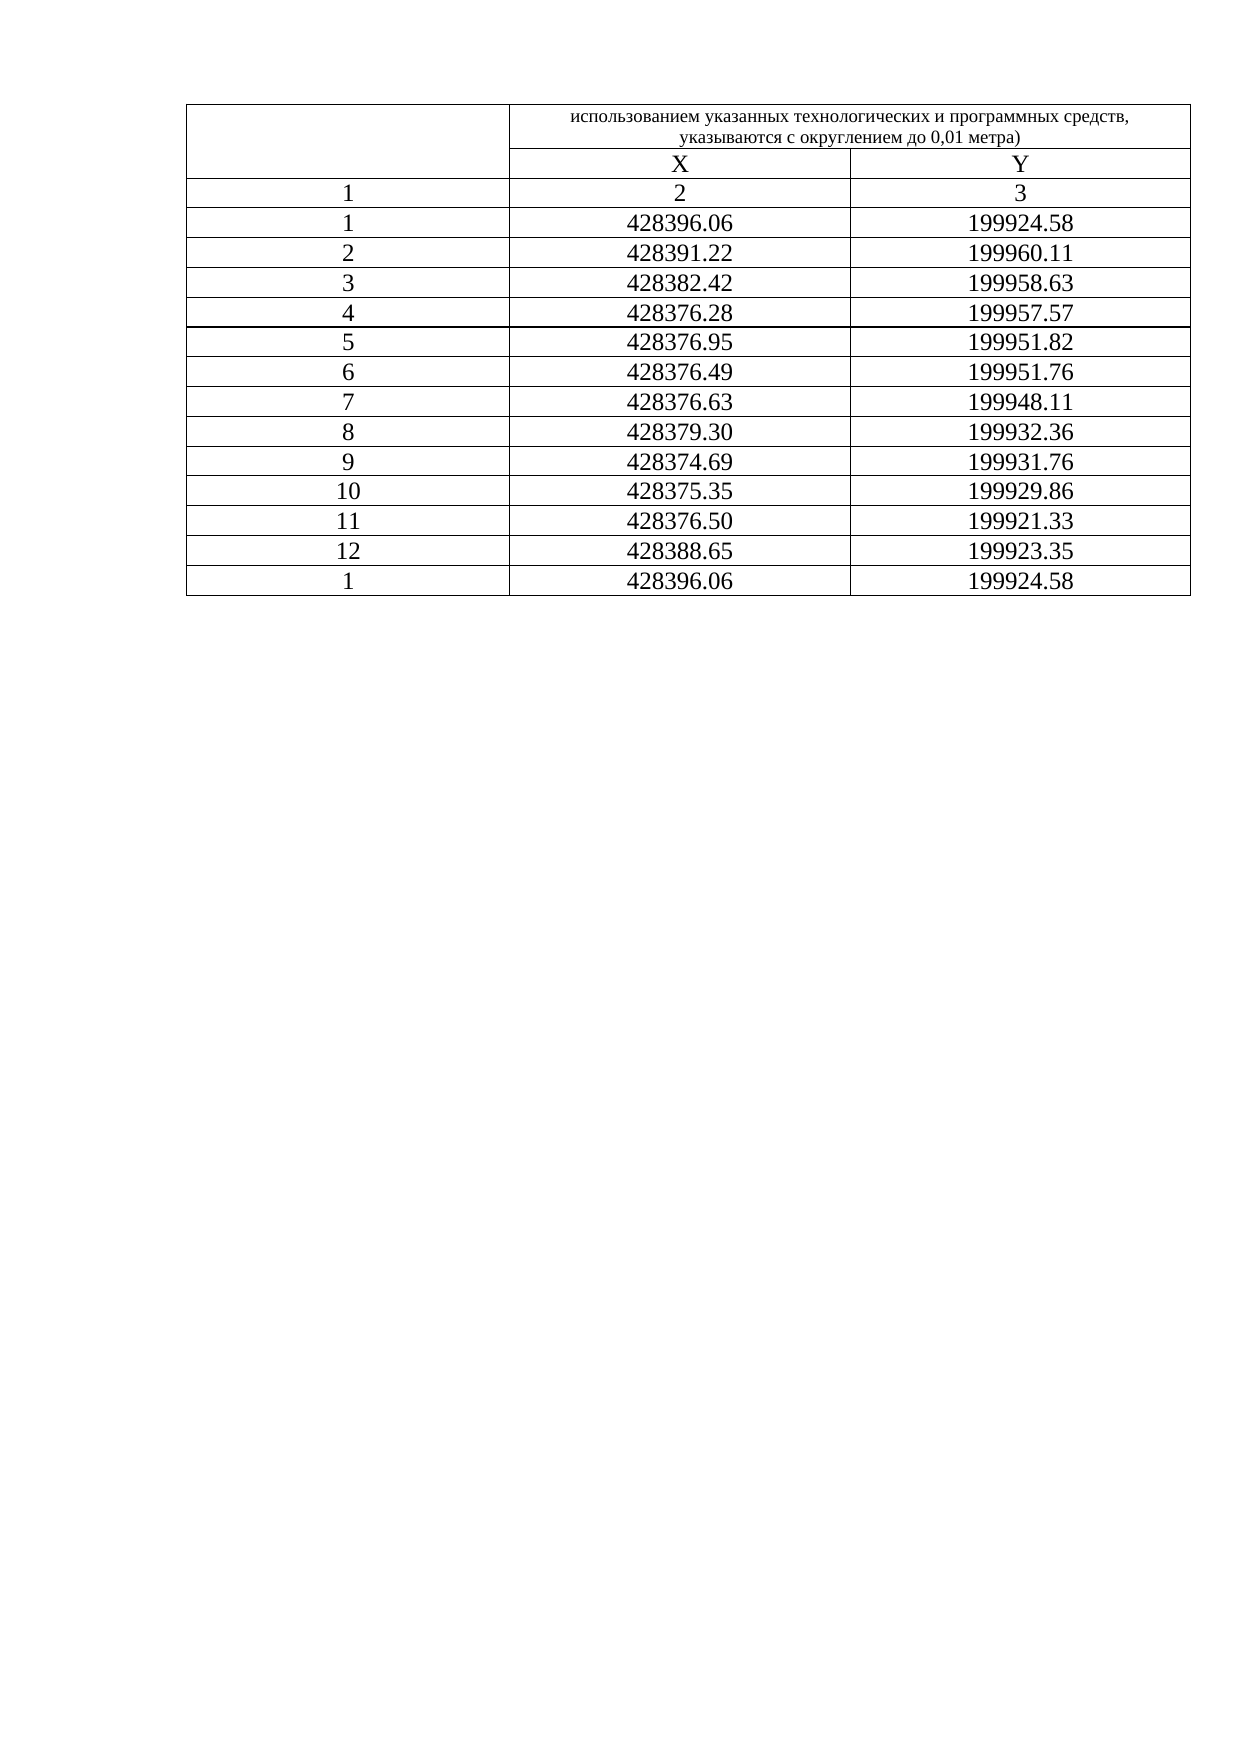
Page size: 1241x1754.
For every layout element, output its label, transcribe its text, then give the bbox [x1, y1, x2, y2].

table_cell 428376.49 [510, 357, 850, 386]
table_cell X [510, 149, 850, 177]
table_cell 428376.95 [510, 328, 850, 356]
table_cell 199929.86 [851, 476, 1190, 505]
table_cell 2 [187, 238, 509, 267]
table_cell 199924.58 [851, 208, 1190, 237]
table_cell 428376.28 [510, 298, 850, 326]
table_cell 6 [187, 357, 509, 386]
table_cell 428376.63 [510, 387, 850, 416]
table_cell 1 [187, 566, 509, 594]
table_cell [187, 105, 509, 177]
table_cell 199957.57 [851, 298, 1190, 326]
table_cell 12 [187, 536, 509, 565]
table_cell 199951.82 [851, 328, 1190, 356]
table_cell 428376.50 [510, 506, 850, 535]
table_cell 199960.11 [851, 238, 1190, 267]
table_cell 2 [510, 179, 850, 207]
table_cell 428382.42 [510, 268, 850, 297]
table_cell 428396.06 [510, 566, 850, 594]
table_cell 3 [187, 268, 509, 297]
table_cell 428388.65 [510, 536, 850, 565]
table_cell 428396.06 [510, 208, 850, 237]
table_cell Y [851, 149, 1190, 177]
table_cell 5 [187, 328, 509, 356]
table_cell 3 [851, 179, 1190, 207]
table_cell 1 [187, 208, 509, 237]
table_cell 199951.76 [851, 357, 1190, 386]
table_cell 9 [187, 447, 509, 475]
table_cell 7 [187, 387, 509, 416]
table_cell 11 [187, 506, 509, 535]
table_cell 199948.11 [851, 387, 1190, 416]
table_cell 199923.35 [851, 536, 1190, 565]
table_cell 10 [187, 476, 509, 505]
table_cell 199932.36 [851, 417, 1190, 446]
table_cell 8 [187, 417, 509, 446]
table_cell 428391.22 [510, 238, 850, 267]
table_cell 4 [187, 298, 509, 326]
table_cell 199958.63 [851, 268, 1190, 297]
table_cell 428375.35 [510, 476, 850, 505]
table_cell 428379.30 [510, 417, 850, 446]
table_cell 199921.33 [851, 506, 1190, 535]
table_cell 199924.58 [851, 566, 1190, 594]
table_cell 199931.76 [851, 447, 1190, 475]
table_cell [510, 105, 1190, 148]
table_cell 1 [187, 179, 509, 207]
table_cell 428374.69 [510, 447, 850, 475]
